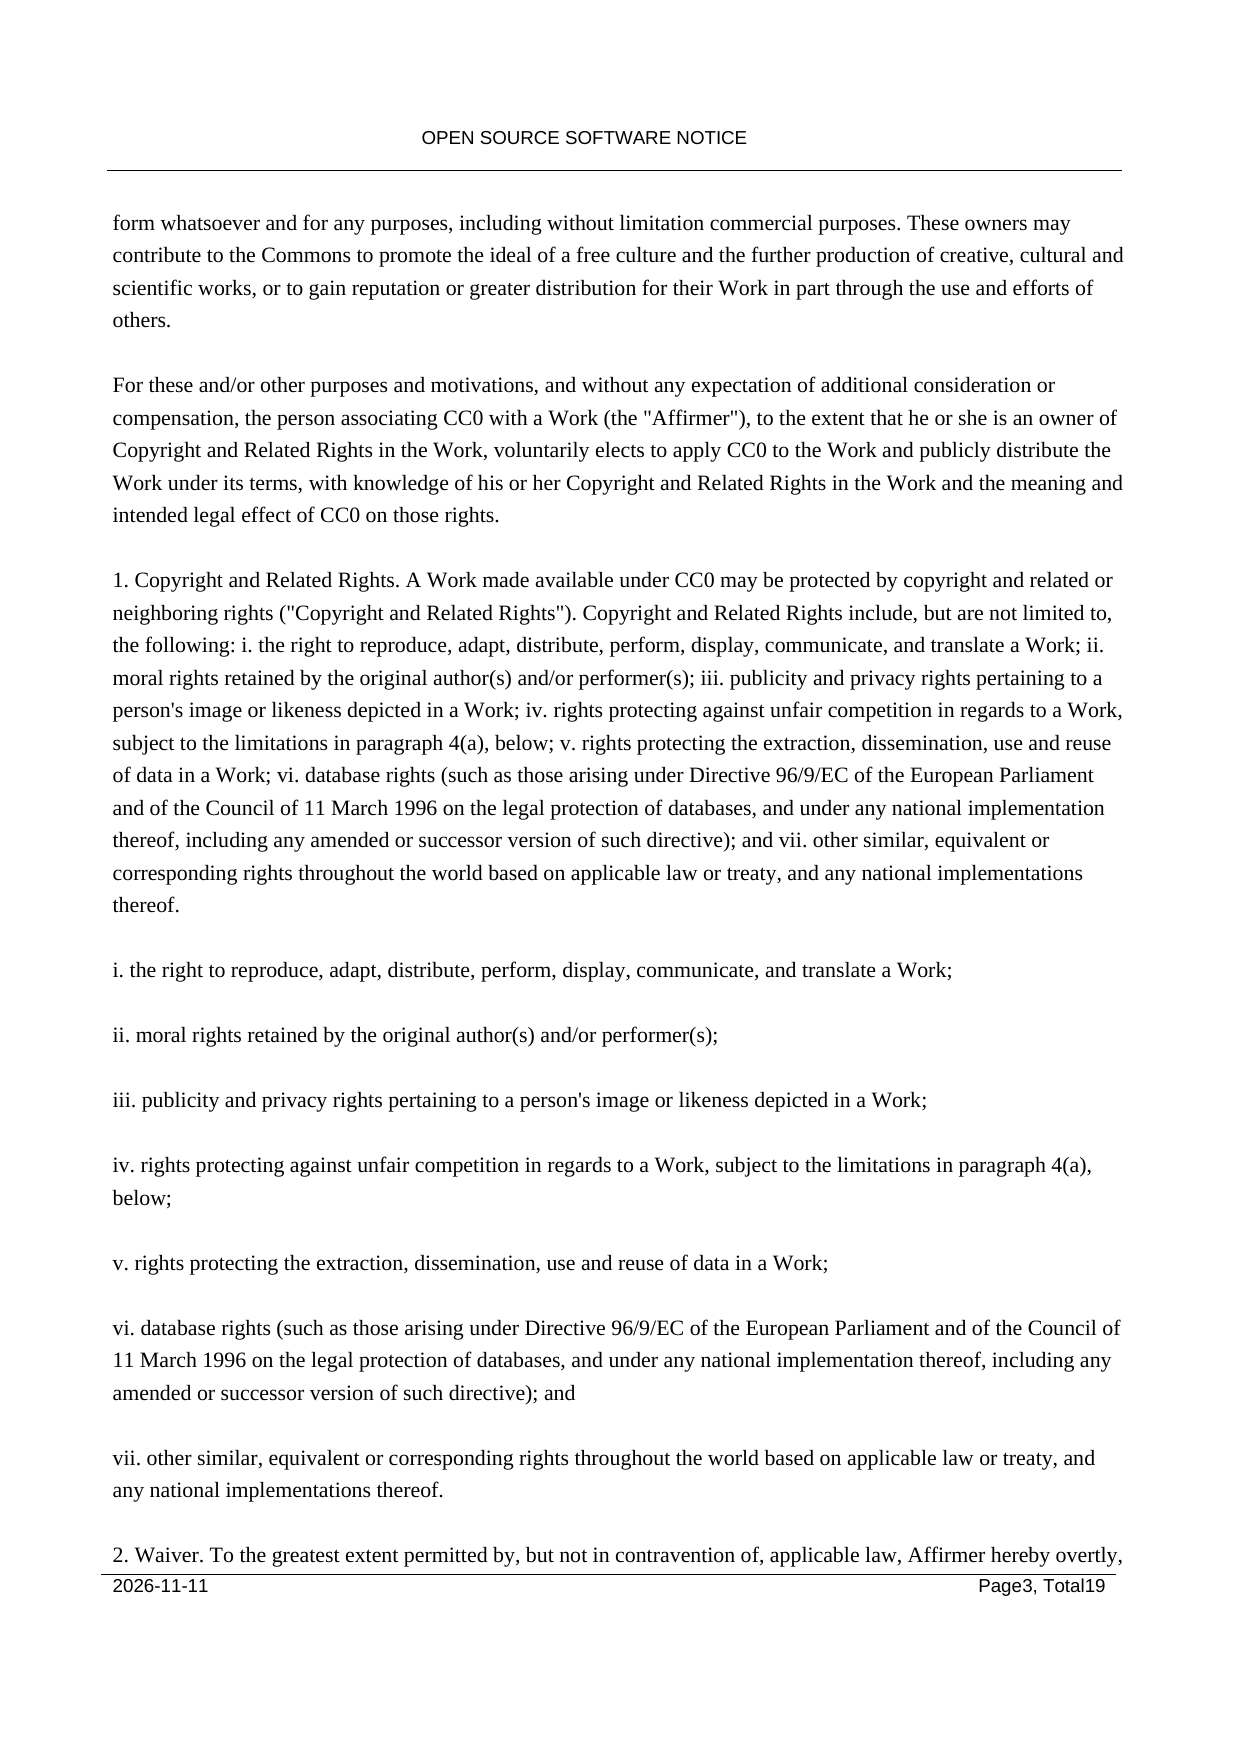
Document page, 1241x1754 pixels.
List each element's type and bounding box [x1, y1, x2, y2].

text [112, 206, 1128, 1571]
